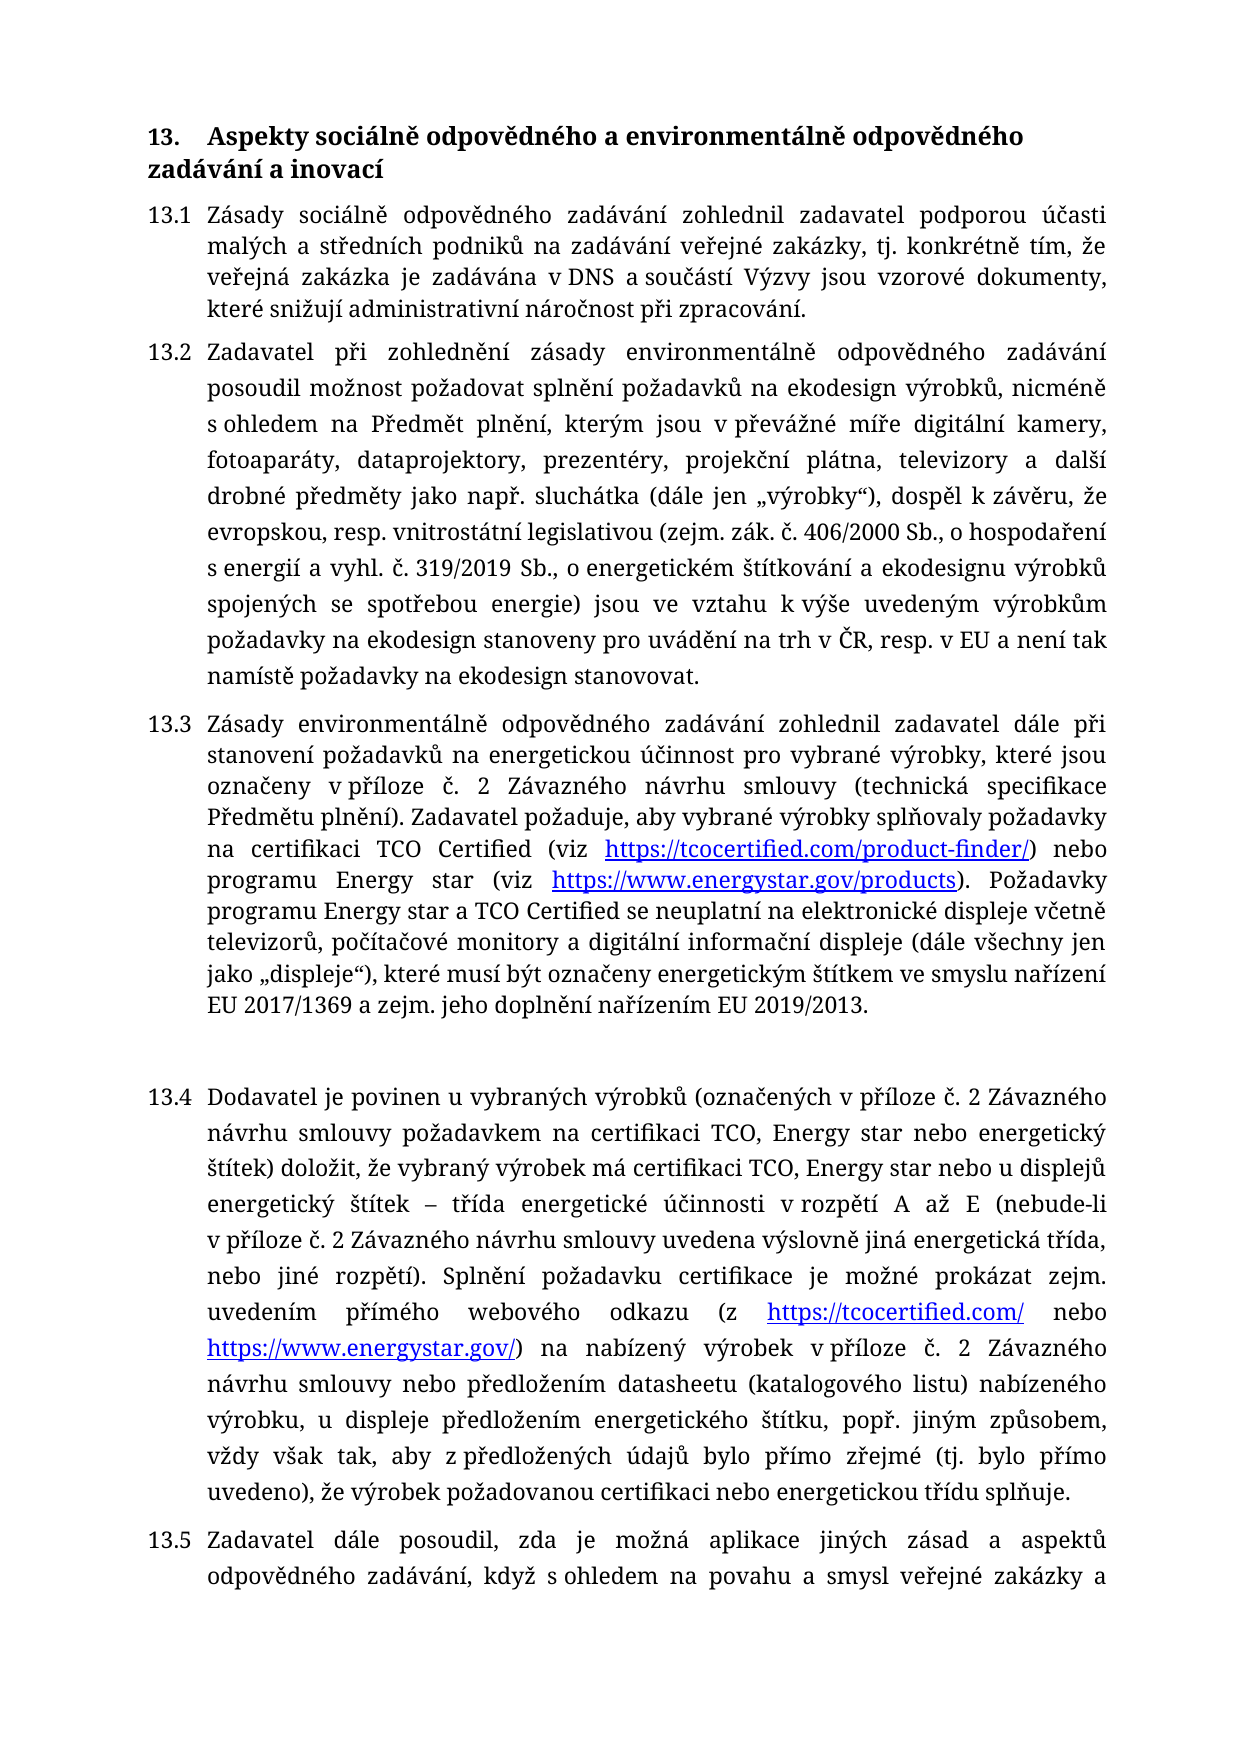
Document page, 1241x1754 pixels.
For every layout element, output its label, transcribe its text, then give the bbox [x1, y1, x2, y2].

list Dodavatel je povinen u vybraných výrobků (označených v příloze č. 2 Závazného návrhu smlouvy požadavkem na certifikaci TCO, Energy star nebo energetický štítek) doložit, že vybraný výrobek má certifikaci TCO, Energy star nebo u displejů energetický štítek – třída energetické účinnosti v rozpětí A až E (nebude-li v příloze č. 2 Závazného návrhu smlouvy uvedena výslovně jiná energetická třída, nebo jiné rozpětí). Splnění požadavku certifikace je možné prokázat zejm. uvedením přímého webového odkazu (z https://tcocertified.com/ nebo https://www.energystar.gov/) na nabízený výrobek v příloze č. 2 Závazného návrhu smlouvy nebo předložením datasheetu (katalogového listu) nabízeného výrobku, u displeje předložením energetického štítku, popř. jiným způsobem, vždy však tak, aby z předložených údajů bylo přímo zřejmé (tj. bylo přímo uvedeno), že výrobek požadovanou certifikaci nebo energetickou třídu splňuje. [148, 1081, 1107, 1507]
text 13.1 Zásady sociálně odpovědného zadávání zohlednil zadavatel podporou účasti malých a středních podniků na zadávání veřejné zakázky, tj. konkrétně tím, že veřejná zakázka je zadávána v DNS a součástí Výzvy jsou vzorové dokumenty, které snižují administrativní náročnost při zpracování. [148, 199, 1107, 324]
subtitle Aspekty sociálně odpovědného a environmentálně odpovědného zadávání a inovací [148, 118, 1107, 186]
list Zadavatel při zohlednění zásady environmentálně odpovědného zadávání posoudil možnost požadovat splnění požadavků na ekodesign výrobků, nicméně s ohledem na Předmět plnění, kterým jsou v převážné míře digitální kamery, fotoaparáty, dataprojektory, prezentéry, projekční plátna, televizory a další drobné předměty jako např. sluchátka (dále jen „výrobky“), dospěl k závěru, že evropskou, resp. vnitrostátní legislativou (zejm. zák. č. 406/2000 Sb., o hospodaření s energií a vyhl. č. 319/2019 Sb., o energetickém štítkování a ekodesignu výrobků spojených se spotřebou energie) jsou ve vztahu k výše uvedeným výrobkům požadavky na ekodesign stanoveny pro uvádění na trh v ČR, resp. v EU a není tak namístě požadavky na ekodesign stanovovat. [148, 336, 1107, 691]
list Zásady environmentálně odpovědného zadávání zohlednil zadavatel dále při stanovení požadavků na energetickou účinnost pro vybrané výrobky, které jsou označeny v příloze č. 2 Závazného návrhu smlouvy (technická specifikace Předmětu plnění). Zadavatel požaduje, aby vybrané výrobky splňovaly požadavky na certifikaci TCO Certified (viz https://tcocertified.com/product-finder/) nebo programu Energy star (viz https://www.energystar.gov/products). Požadavky programu Energy star a TCO Certified se neuplatní na elektronické displeje včetně televizorů, počítačové monitory a digitální informační displeje (dále všechny jen jako „displeje“), které musí být označeny energetickým štítkem ve smyslu nařízení EU 2017/1369 a zejm. jeho doplnění nařízením EU 2019/2013. [148, 708, 1107, 1020]
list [148, 1524, 1107, 1591]
